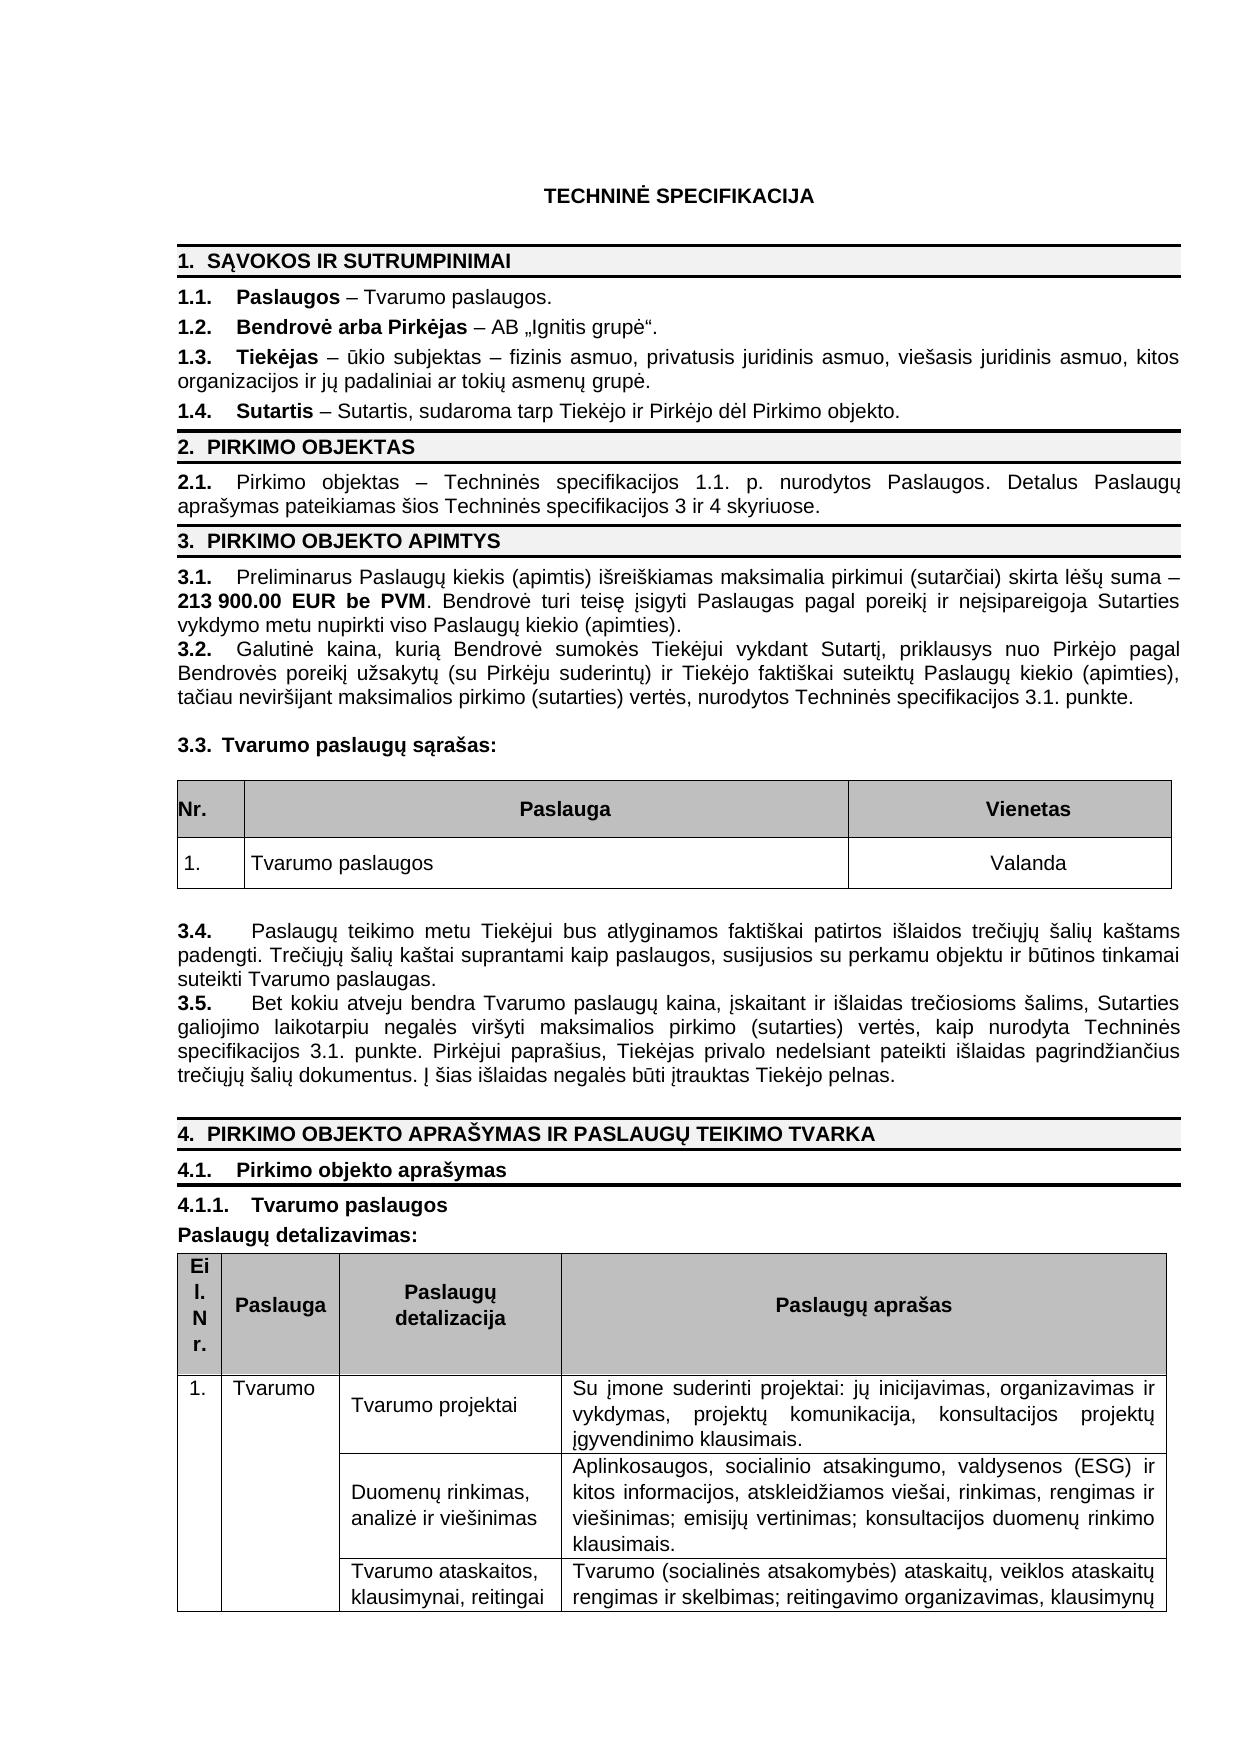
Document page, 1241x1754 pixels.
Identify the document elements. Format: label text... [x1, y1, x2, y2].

table_cell Aplinkosaugos, socialinio atsakingumo, valdysenos (ESG) ir kitos informacijos, atskleidžiamos viešai, rinkimas, rengimas ir viešinimas; emisijų vertinimas; konsultacijos duomenų rinkimo klausimais. [562, 1454, 1166, 1558]
list Tvarumo paslaugų sąrašas: [177, 732, 1181, 756]
list Paslaugų teikimo metu Tiekėjui bus atlyginamos faktiškai patirtos išlaidos trečiųjų šalių kaštams padengti. Trečiųjų šalių kaštai suprantami kaip paslaugos, susijusios su perkamu objektu ir būtinos tinkamai suteikti Tvarumo paslaugas. [177, 919, 1181, 991]
table_cell Valanda [849, 838, 1171, 888]
table_cell 1. [178, 1376, 221, 1611]
table_header Paslauga [245, 781, 848, 837]
list Bet kokiu atveju bendra Tvarumo paslaugų kaina, įskaitant ir išlaidas trečiosioms šalims, Sutarties galiojimo laikotarpiu negalės viršyti maksimalios pirkimo (sutarties) vertės, kaip nurodyta Techninės specifikacijos 3.1. punkte. Pirkėjui paprašius, Tiekėjas privalo nedelsiant pateikti išlaidas pagrindžiančius trečiųjų šalių dokumentus. Į šias išlaidas negalės būti įtrauktas Tiekėjo pelnas. [177, 991, 1181, 1087]
text TECHNINĖ SPECIFIKACIJA [177, 183, 1181, 207]
list Tiekėjas – ūkio subjektas – fizinis asmuo, privatusis juridinis asmuo, viešasis juridinis asmuo, kitos organizacijos ir jų padaliniai ar tokių asmenų grupė. [177, 345, 1181, 393]
table_header Paslaugų detalizacija [340, 1254, 561, 1374]
table_cell Duomenų rinkimas, analizė ir viešinimas [340, 1454, 561, 1558]
list Tvarumo paslaugos [177, 1193, 1181, 1217]
table_cell Tvarumo [222, 1376, 339, 1611]
table_header Nr. [178, 781, 244, 837]
list Sutartis – Sutartis, sudaroma tarp Tiekėjo ir Pirkėjo dėl Pirkimo objekto. [177, 399, 1181, 423]
table_header Paslauga [222, 1254, 339, 1374]
list PIRKIMO OBJEKTO APRAŠYMAS IR PASLAUGŲ TEIKIMO TVARKA [177, 1120, 1181, 1148]
table_cell 1. [178, 838, 244, 888]
table_cell Tvarumo projektai [340, 1376, 561, 1453]
table_header Paslaugų aprašas [562, 1254, 1166, 1374]
table_header Eil. Nr. [178, 1254, 221, 1374]
list Pirkimo objekto aprašymas [177, 1157, 1181, 1183]
table_cell Tvarumo paslaugos [245, 838, 848, 888]
list Pirkimo objektas – Techninės specifikacijos 1.1. p. nurodytos Paslaugos. Detalus Paslaugų aprašymas pateikiamas šios Techninės specifikacijos 3 ir 4 skyriuose. [177, 470, 1181, 518]
list PIRKIMO OBJEKTO APIMTYS [177, 527, 1181, 555]
list SĄVOKOS IR SUTRUMPINIMAI [177, 247, 1181, 275]
list Galutinė kaina, kurią Bendrovė sumokės Tiekėjui vykdant Sutartį, priklausys nuo Pirkėjo pagal Bendrovės poreikį užsakytų (su Pirkėju suderintų) ir Tiekėjo faktiškai suteiktų Paslaugų kiekio (apimties), tačiau neviršijant maksimalios pirkimo (sutarties) vertės, nurodytos Techninės specifikacijos 3.1. punkte. [177, 637, 1181, 708]
list Paslaugų detalizavimas: [177, 1223, 1181, 1247]
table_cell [562, 1559, 1166, 1611]
list Preliminarus Paslaugų kiekis (apimtis) išreiškiamas maksimalia pirkimui (sutarčiai) skirta lėšų suma – 213 900.00 EUR be PVM. Bendrovė turi teisę įsigyti Paslaugas pagal poreikį ir neįsipareigoja Sutarties vykdymo metu nupirkti viso Paslaugų kiekio (apimties). [177, 565, 1181, 637]
list Paslaugos – Tvarumo paslaugos. [177, 284, 1181, 308]
list PIRKIMO OBJEKTAS [177, 433, 1181, 461]
list Bendrovė arba Pirkėjas – . [177, 315, 1181, 339]
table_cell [340, 1559, 561, 1611]
table_cell Su įmone suderinti projektai: jų inicijavimas, organizavimas ir vykdymas, projektų komunikacija, konsultacijos projektų įgyvendinimo klausimais. [562, 1376, 1166, 1453]
table_header Vienetas [849, 781, 1171, 837]
